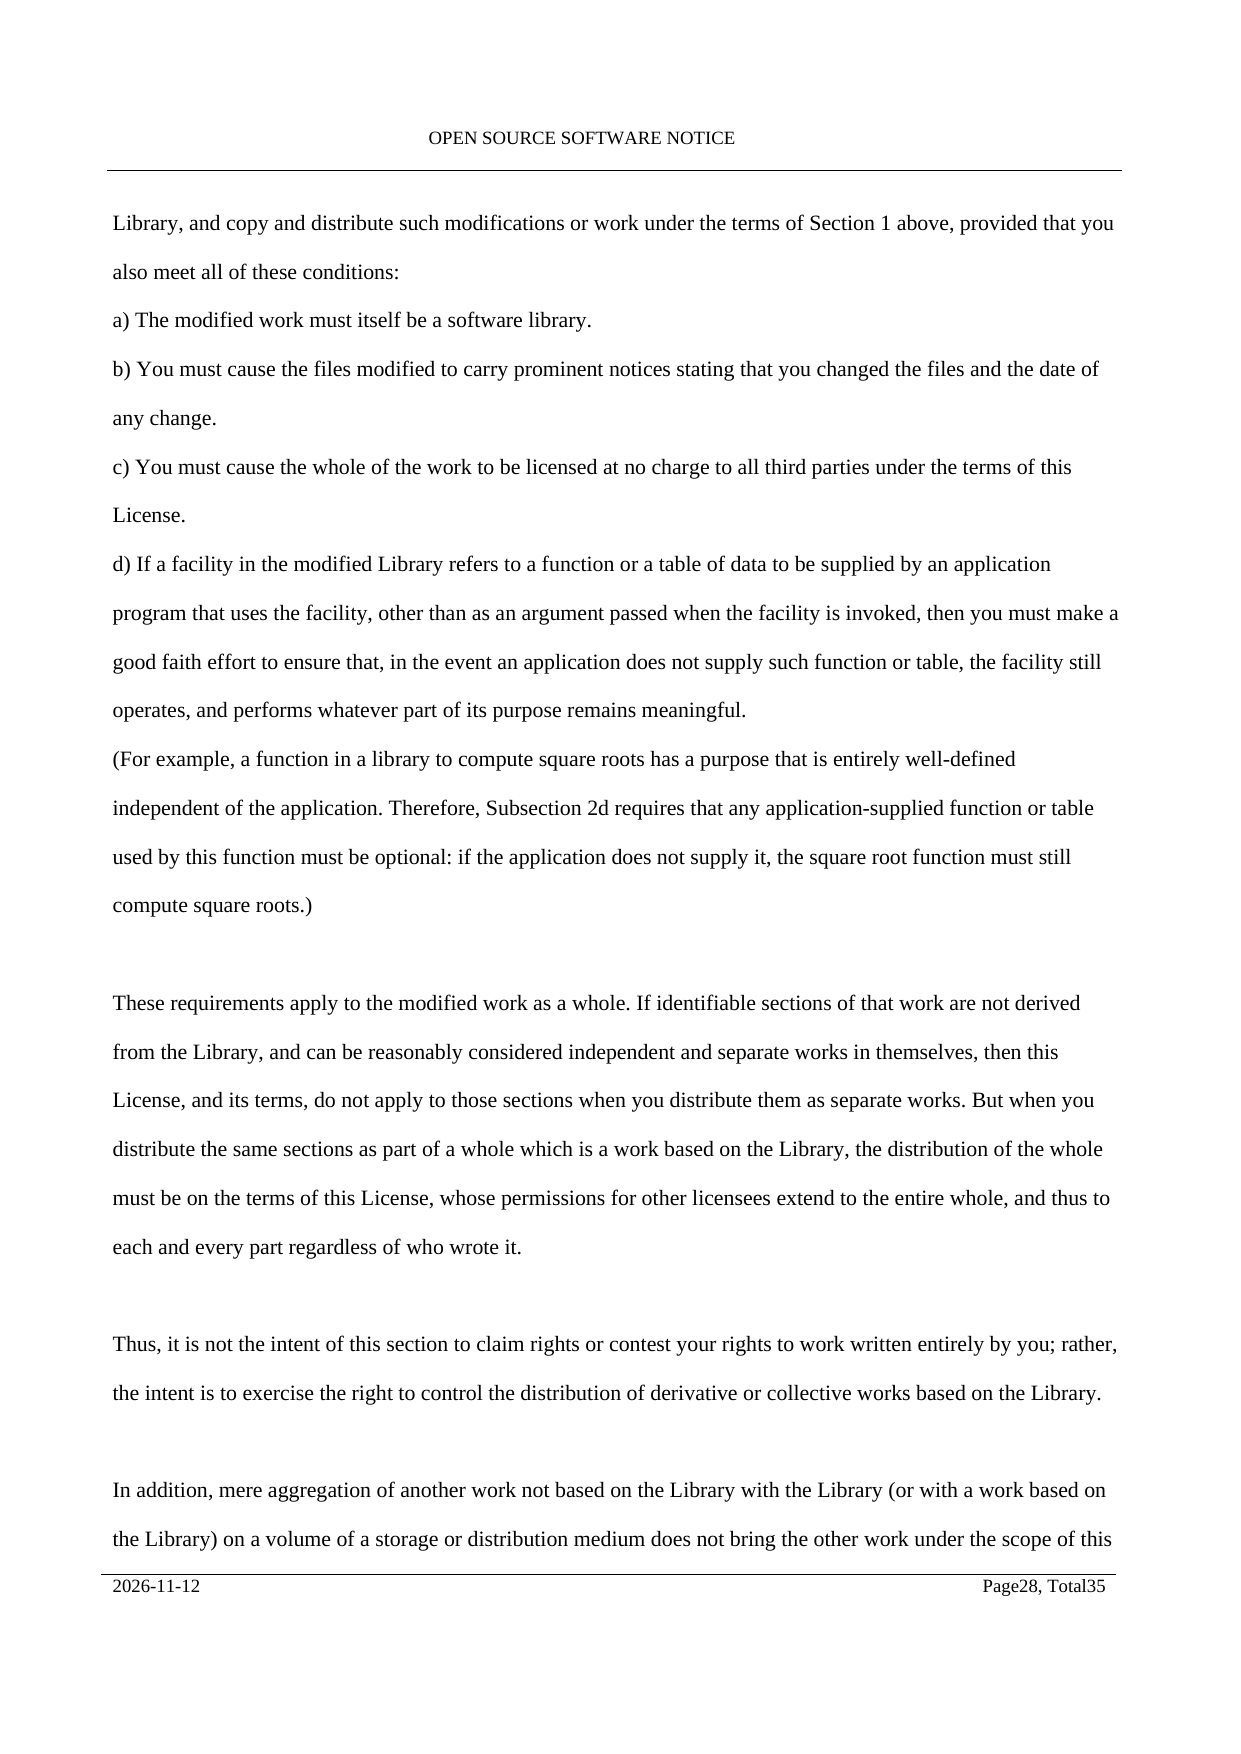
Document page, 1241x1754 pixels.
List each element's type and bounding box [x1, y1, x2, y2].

text [112, 206, 1128, 1555]
